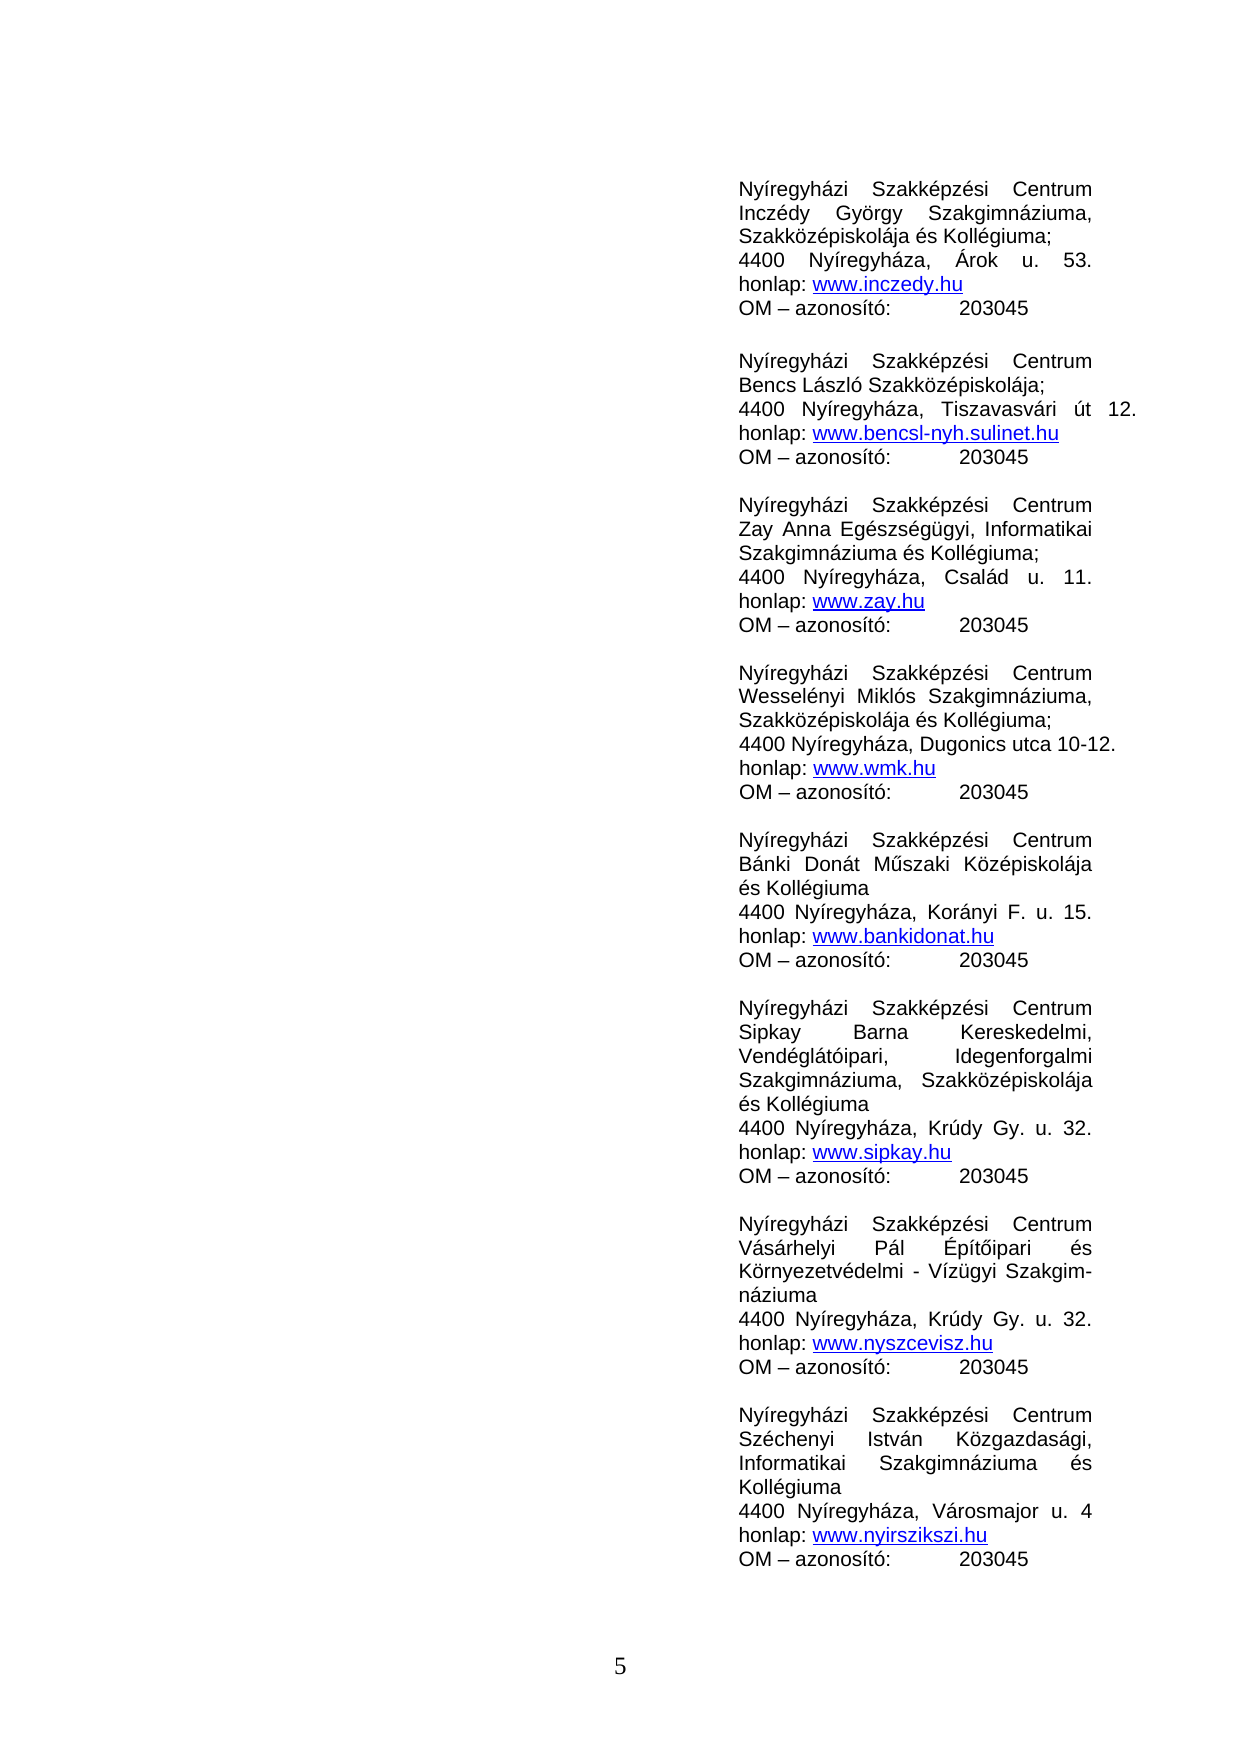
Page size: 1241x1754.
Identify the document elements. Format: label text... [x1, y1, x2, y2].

text Nyíregyházi Szakképzési Centrum Zay Anna Egészségügyi, Informatikai Szakgimnáziuma és Kollégiuma; [738, 493, 1092, 564]
text OM – azonosító: 203045 [738, 1163, 1092, 1187]
text 4400 Nyíregyháza, Városmajor u. 4 honlap: www.nyirszikszi.hu [738, 1499, 1092, 1547]
text OM – azonosító: 203045 [738, 780, 1092, 804]
text Nyíregyházi Szakképzési Centrum Bencs László Szakközépiskolája; [738, 349, 1092, 397]
text OM – azonosító: 203045 [738, 1547, 1092, 1571]
text OM – azonosító: 203045 [738, 1355, 1092, 1379]
text 4400 Nyíregyháza, Család u. 11. honlap: www.zay.hu [738, 564, 1092, 612]
text Nyíregyházi Szakképzési Centrum Vásárhelyi Pál Építőipari és Környezetvédelmi - Vízügyi Szakgim-náziuma [738, 1211, 1092, 1307]
text Nyíregyházi Szakképzési Centrum Bánki Donát Műszaki Középiskolája és Kollégiuma [738, 828, 1092, 900]
text 4400 Nyíregyháza, Krúdy Gy. u. 32. honlap: www.nyszcevisz.hu [738, 1307, 1092, 1355]
text Nyíregyházi Szakképzési Centrum Wesselényi Miklós Szakgimnáziuma, Szakközépiskolája és Kollégiuma; [738, 660, 1092, 732]
text Nyíregyházi Szakképzési Centrum Inczédy György Szakgimnáziuma, Szakközépiskolája és Kollégiuma; [738, 176, 1092, 248]
text 4400 Nyíregyháza, Dugonics utca 10-12. [738, 732, 1137, 756]
text OM – azonosító: 203045 [738, 445, 1092, 469]
text 4400 Nyíregyháza, Korányi F. u. 15. honlap: www.bankidonat.hu [738, 900, 1092, 948]
text Nyíregyházi Szakképzési Centrum Széchenyi István Közgazdasági, Informatikai Szakgimnáziuma és Kollégiuma [738, 1403, 1092, 1499]
text OM – azonosító: 203045 [738, 612, 1092, 636]
text OM – azonosító: 203045 [738, 948, 1092, 972]
text 4400 Nyíregyháza, Tiszavasvári út 12. honlap: www.bencsl-nyh.sulinet.hu [738, 397, 1137, 445]
text 4400 Nyíregyháza, Árok u. 53. honlap: www.inczedy.hu [738, 248, 1092, 296]
text OM – azonosító: 203045 [738, 296, 1092, 320]
text 4400 Nyíregyháza, Krúdy Gy. u. 32. honlap: www.sipkay.hu [738, 1116, 1092, 1163]
text honlap: www.wmk.hu [738, 756, 1092, 780]
text Nyíregyházi Szakképzési Centrum Sipkay Barna Kereskedelmi, Vendéglátóipari, Idegenforgalmi Szakgimnáziuma, Szakközépiskolája és Kollégiuma [738, 996, 1092, 1116]
